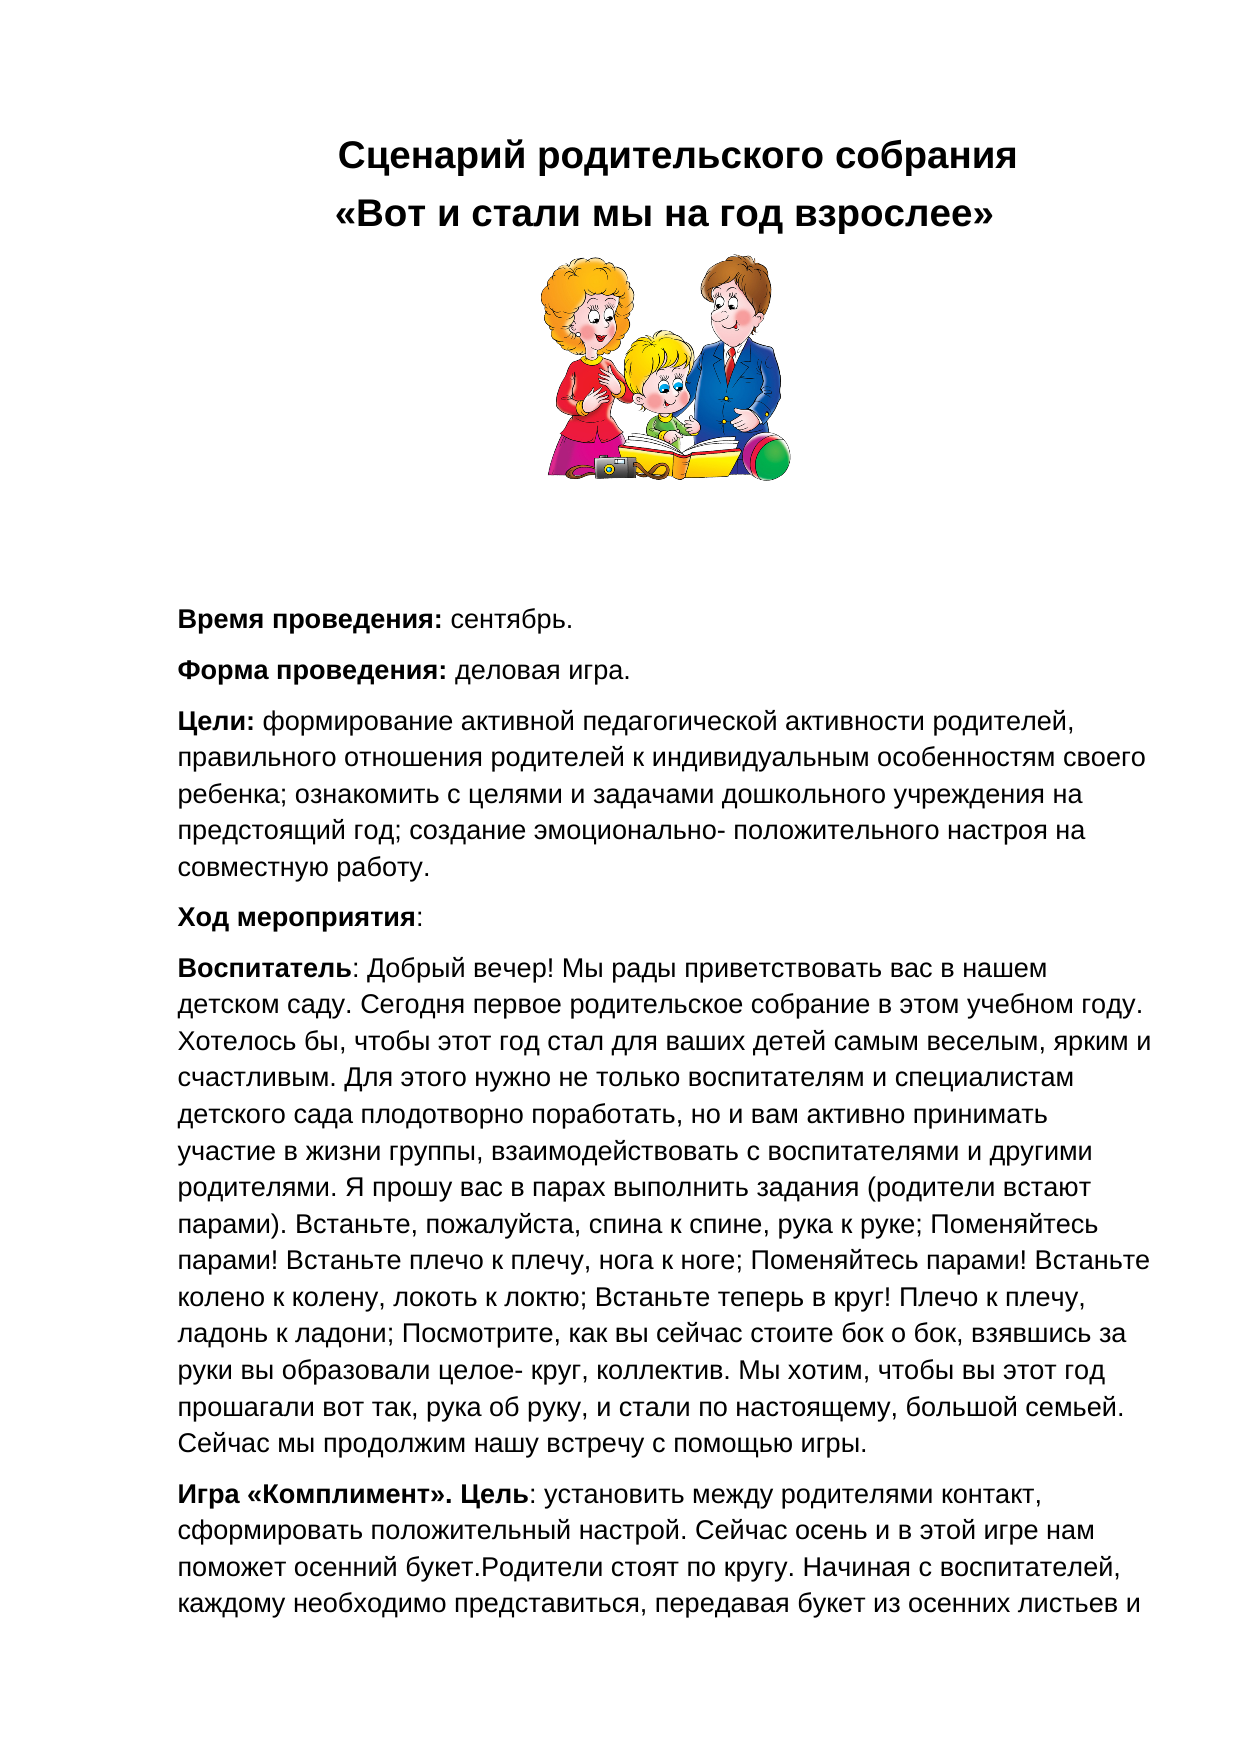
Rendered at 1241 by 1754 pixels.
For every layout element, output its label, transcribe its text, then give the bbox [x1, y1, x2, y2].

text Цели: формирование активной педагогической активности родителей, правильного отношения родителей к индивидуальным особенностям своего ребенка; ознакомить с целями и задачами дошкольного учреждения на предстоящий год; создание эмоционально- положительного настроя на совместную работу. [177, 699, 1152, 882]
text Форма проведения: деловая игра. [177, 649, 1152, 685]
text Воспитатель: Добрый вечер! Мы рады приветствовать вас в нашем детском саду. Сегодня первое родительское собрание в этом учебном году. Хотелось бы, чтобы этот год стал для ваших детей самым веселым, ярким и счастливым. Для этого нужно не только воспитателям и специалистам детского сада плодотворно поработать, но и вам активно принимать участие в жизни группы, взаимодействовать с воспитателями и другими родителями. Я прошу вас в парах выполнить задания (родители встают парами). Встаньте, пожалуйста, спина к спине, рука к руке; Поменяйтесь парами! Встаньте плечо к плечу, нога к ноге; Поменяйтесь парами! Встаньте колено к колену, локоть к локтю; Встаньте теперь в круг! Плечо к плечу, ладонь к ладони; Посмотрите, как вы сейчас стоите бок о бок, взявшись за руки вы образовали целое- круг, коллектив. Мы хотим, чтобы вы этот год прошагали вот так, рука об руку, и стали по настоящему, большой семьей. Сейчас мы продолжим нашу встречу с помощью игры. [177, 946, 1152, 1458]
text Время проведения: сентябрь. [177, 598, 1152, 635]
text «Вот и стали мы на год взрослее» [177, 190, 1152, 234]
text Сценарий родительского собрания [177, 132, 1152, 176]
picture [508, 248, 821, 484]
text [177, 1472, 1152, 1618]
text Ход мероприятия: [177, 896, 1152, 932]
